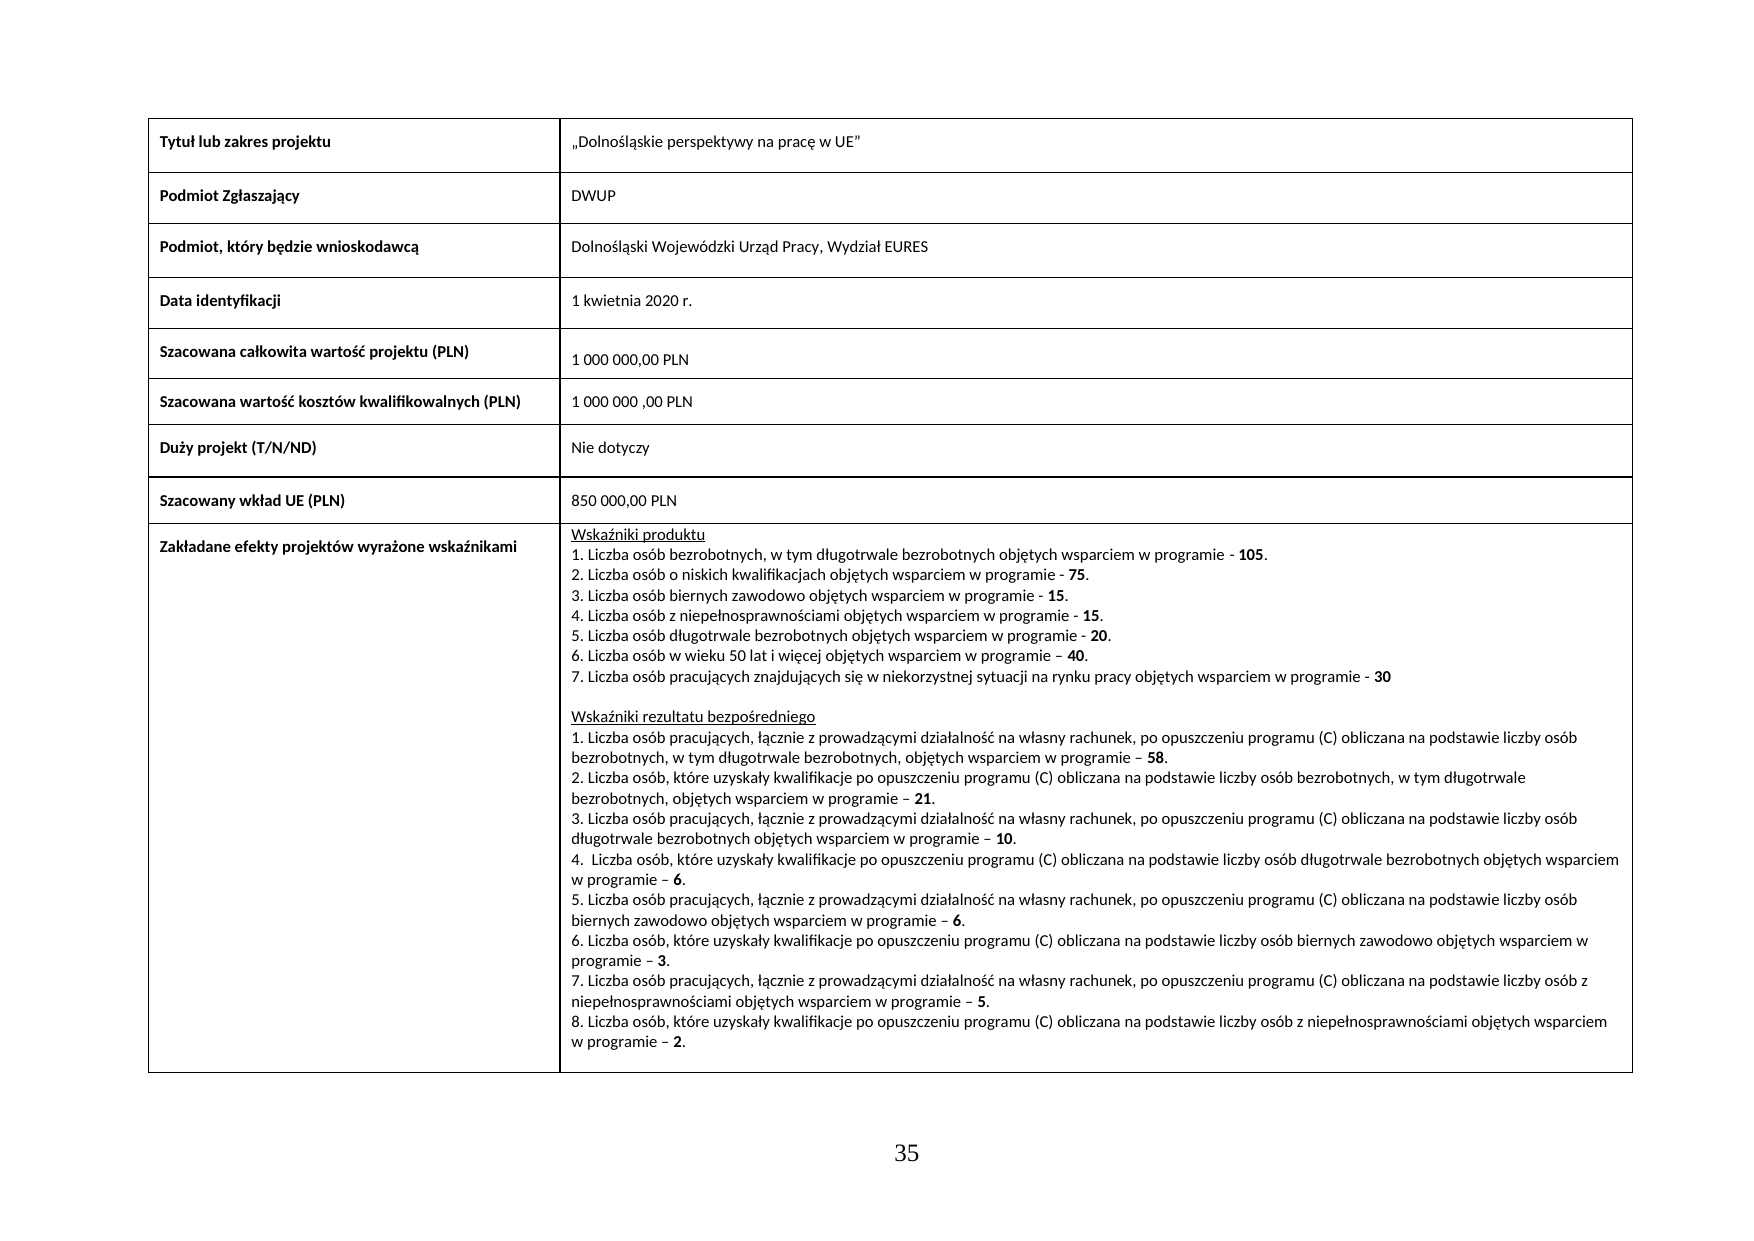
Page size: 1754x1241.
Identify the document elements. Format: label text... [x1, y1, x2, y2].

table_cell Nie dotyczy [561, 425, 1632, 476]
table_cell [149, 524, 559, 1072]
table_cell DWUP [561, 173, 1632, 223]
table_cell Podmiot Zgłaszający [149, 173, 559, 223]
table_cell 1 kwietnia 2020 r. [561, 278, 1632, 328]
table_cell Dolnośląski Wojewódzki Urząd Pracy, Wydział EURES [561, 224, 1632, 277]
table_cell Szacowana wartość kosztów kwalifikowalnych (PLN) [149, 379, 559, 424]
table_cell Podmiot, który będzie wnioskodawcą [149, 224, 559, 277]
table_cell Duży projekt (T/N/ND) [149, 425, 559, 476]
table_cell Tytuł lub zakres projektu [149, 119, 559, 172]
table_cell „Dolnośląskie perspektywy na pracę w UE” [561, 119, 1632, 172]
table_cell Szacowany wkład UE (PLN) [149, 478, 559, 523]
table_cell Data identyfikacji [149, 278, 559, 328]
table_cell Szacowana całkowita wartość projektu (PLN) [149, 329, 559, 378]
table_cell 1 000 000,00 PLN [561, 329, 1632, 378]
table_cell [561, 524, 1632, 1072]
table_cell 1 000 000 ,00 PLN [561, 379, 1632, 424]
table_cell 850 000,00 PLN [561, 478, 1632, 523]
